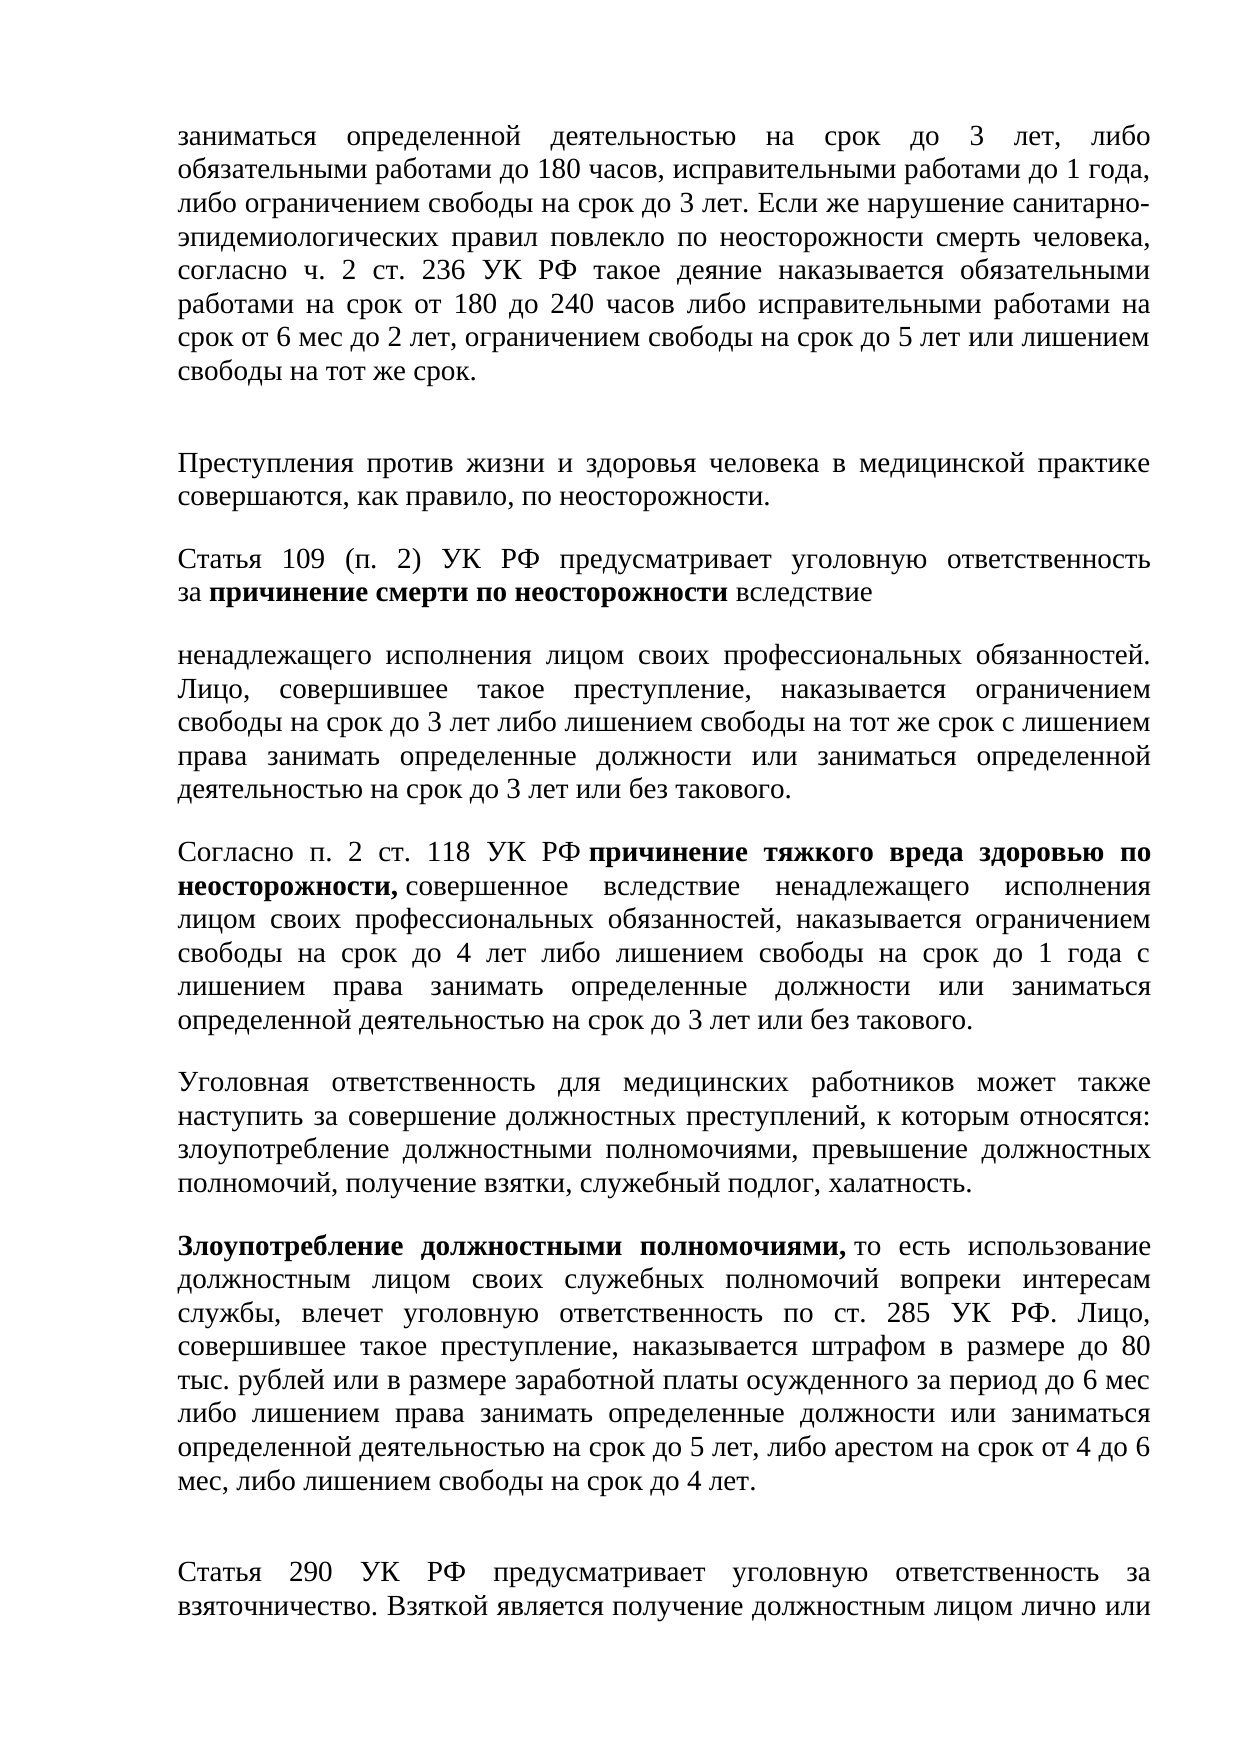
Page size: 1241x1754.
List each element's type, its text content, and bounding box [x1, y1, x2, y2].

text Согласно п. 2 ст. 118 УК РФ причинение тяжкого вреда здоровью по неосторожности, совершенное вследствие ненадлежащего исполнения лицом своих профессиональных обязанностей, наказывается ограничением свободы на срок до 4 лет либо лишением свободы на срок до 1 года с лишением права занимать определенные должности или заниматься определенной деятельностью на срок до 3 лет или без такового. [177, 834, 1152, 1035]
text Уголовная ответственность для медицинских работников может также наступить за совершение должностных преступлений, к которым относятся: злоупотребление должностными полномочиями, превышение должностных полномочий, получение взятки, служебный подлог, халатность. [177, 1064, 1152, 1199]
text Преступления против жизни и здоровья человека в медицинской практике совершаются, как правило, по неосторожности. [177, 445, 1152, 512]
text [177, 118, 1152, 386]
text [177, 1554, 1152, 1622]
text Злоупотребление должностными полномочиями, то есть использование должностным лицом своих служебных полномочий вопреки интересам службы, влечет уголовную ответственность по ст. 285 УК РФ. Лицо, совершившее такое преступление, наказывается штрафом в размере до 80 тыс. рублей или в размере заработной платы осужденного за период до 6 мес либо лишением права занимать определенные должности или заниматься определенной деятельностью на срок до 5 лет, либо арестом на срок от 4 до 6 мес, либо лишением свободы на срок до 4 лет. [177, 1228, 1152, 1496]
text Статья 109 (п. 2) УК РФ предусматривает уголовную ответственность за причинение смерти по неосторожности вследствие [177, 541, 1152, 608]
text ненадлежащего исполнения лицом своих профессиональных обязанностей. Лицо, совершившее такое преступление, наказывается ограничением свободы на срок до 3 лет либо лишением свободы на тот же срок с лишением права занимать определенные должности или заниматься определенной деятельностью на срок до 3 лет или без такового. [177, 637, 1152, 805]
